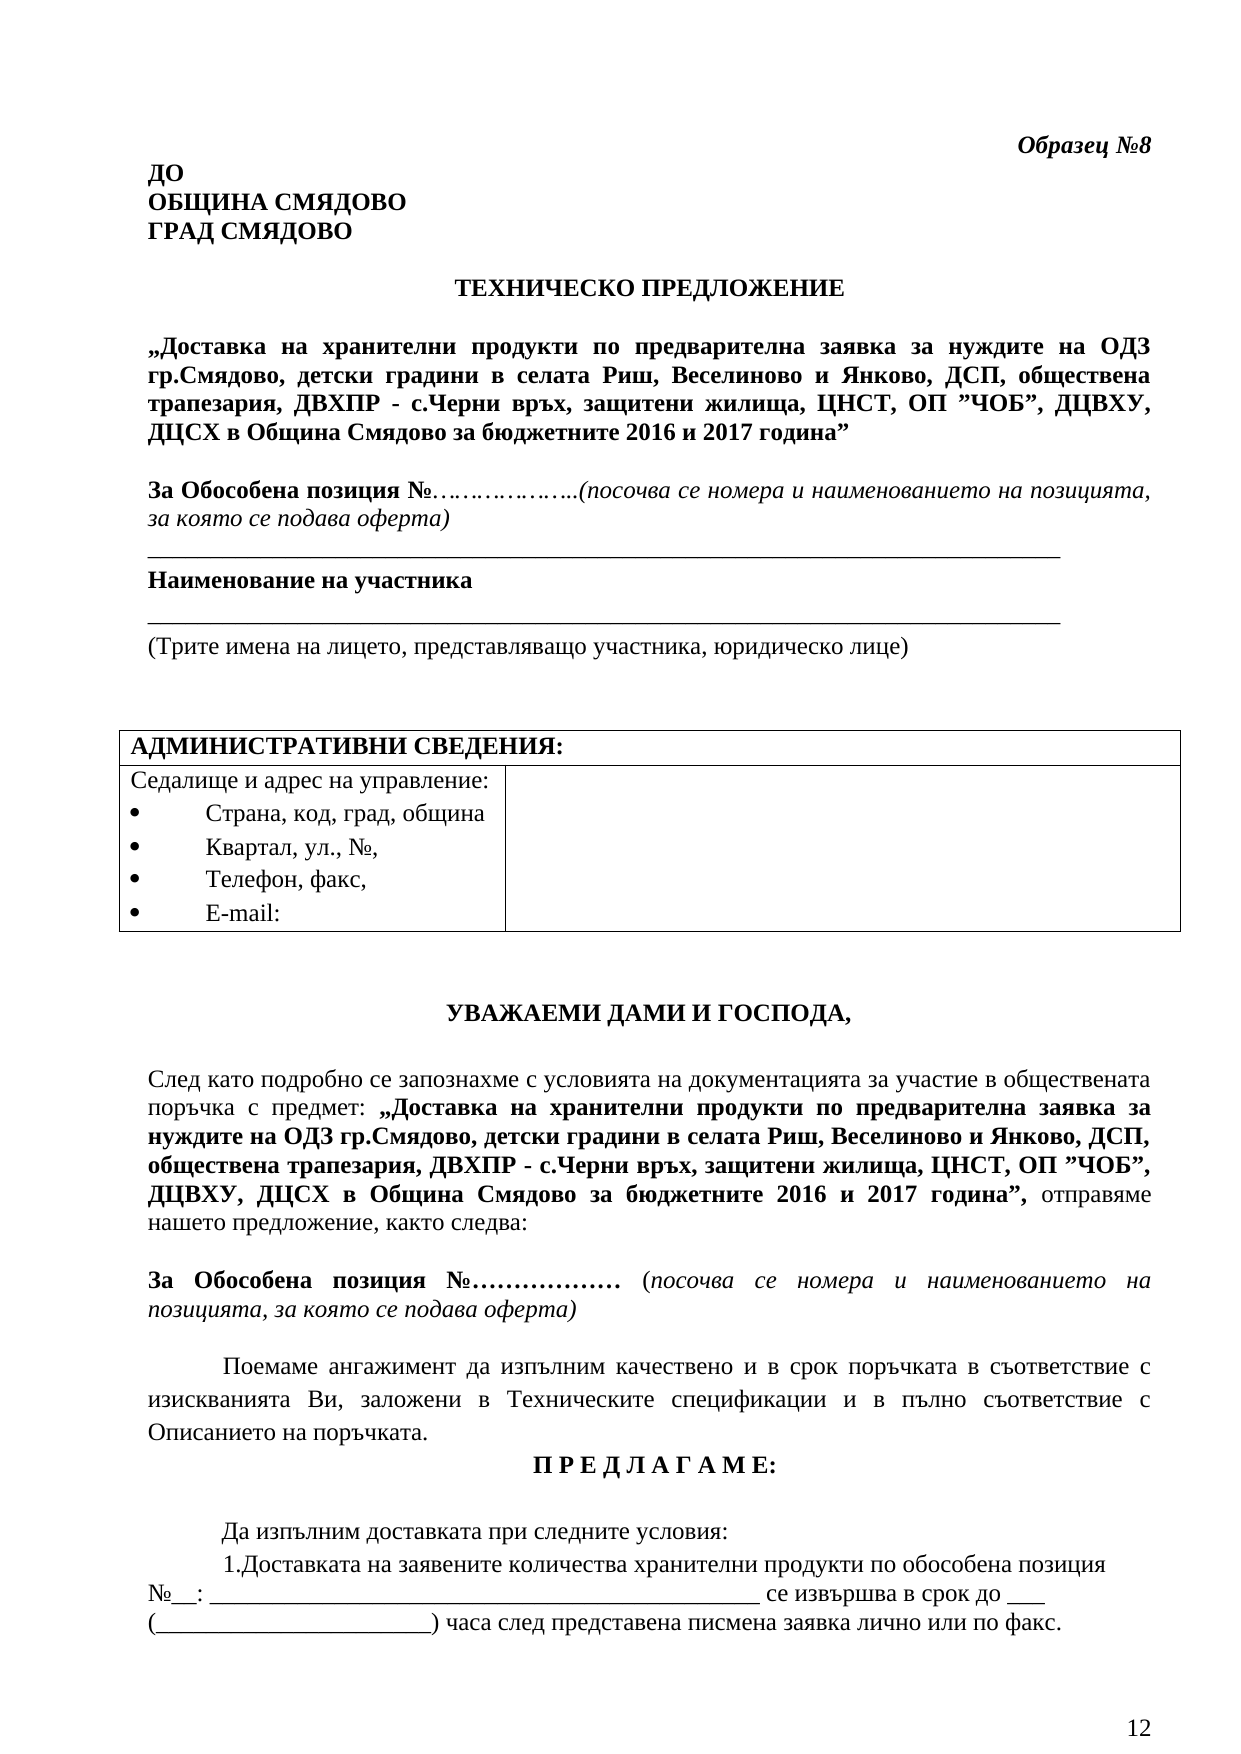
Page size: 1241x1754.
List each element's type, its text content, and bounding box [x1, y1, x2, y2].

text Наименование на участника [148, 565, 1149, 594]
text _________________________________________________________________________ [148, 598, 1149, 627]
text УВАЖАЕМИ ДАМИ И ГОСПОДА, [148, 998, 1149, 1026]
text ТЕХНИЧЕСКО ПРЕДЛОЖЕНИЕ [148, 273, 1152, 302]
text (Трите имена на лицето, представляващо участника, юридическо лице) [148, 631, 1149, 660]
text ДО [148, 158, 1162, 187]
text ОБЩИНА СМЯДОВО [148, 187, 1162, 216]
table_cell [506, 766, 1180, 931]
text „Доставка на хранителни продукти по предварителна заявка за нуждите на ОДЗ гр.Смядово, детски градини в селата Риш, Веселиново и Янково, ДСП, обществена трапезария, ДВХПР - с.Черни връх, защитени жилища, ЦНСТ, ОП ”ЧОБ”, ДЦВХУ, ДЦСХ в Община Смядово за бюджетните 2016 и 2017 година” [148, 331, 1152, 446]
text За Обособена позиция №………………..(посочва се номера и наименованието на позицията, за която се подава оферта) [148, 475, 1152, 532]
text Образец №8 [148, 130, 1152, 158]
text ГРАД СМЯДОВО [148, 216, 1162, 245]
text След като подробно се запознахме с условията на документацията за участие в обществената поръчка с предмет: „Доставка на хранителни продукти по предварителна заявка за нуждите на ОДЗ гр.Смядово, детски градини в селата Риш, Веселиново и Янково, ДСП, обществена трапезария, ДВХПР - с.Черни връх, защитени жилища, ЦНСТ, ОП ”ЧОБ”, ДЦВХУ, ДЦСХ в Община Смядово за бюджетните 2016 и 2017 година”, отправяме нашето предложение, както следва: [148, 1064, 1152, 1236]
text Поемаме ангажимент да изпълним качествено и в срок поръчката в съответствие с изискванията Ви, заложени в Техническите спецификации и в пълно съответствие с Описанието на поръчката. [148, 1351, 1152, 1446]
table_header АДМИНИСТРАТИВНИ СВЕДЕНИЯ: [120, 731, 1180, 764]
text За Обособена позиция №……………… (посочва се номера и наименованието на позицията, за която се подава оферта) [148, 1265, 1152, 1322]
table_cell Седалище и адрес на управление: Страна, код, град, община Квартал, ул., №, Телефон, факс, E-mail: [120, 766, 505, 931]
text Да изпълним доставката при следните условия: [148, 1516, 1162, 1545]
text 1.Доставката на заявените количества хранителни продукти по обособена позиция №__: ____________________________________________ се извършва в срок до ___ (______________________) часа след представена писмена заявка лично или по факс. [148, 1549, 1152, 1636]
text П Р Е Д Л А Г А М Е: [148, 1450, 1162, 1479]
text _________________________________________________________________________ [148, 532, 1149, 561]
